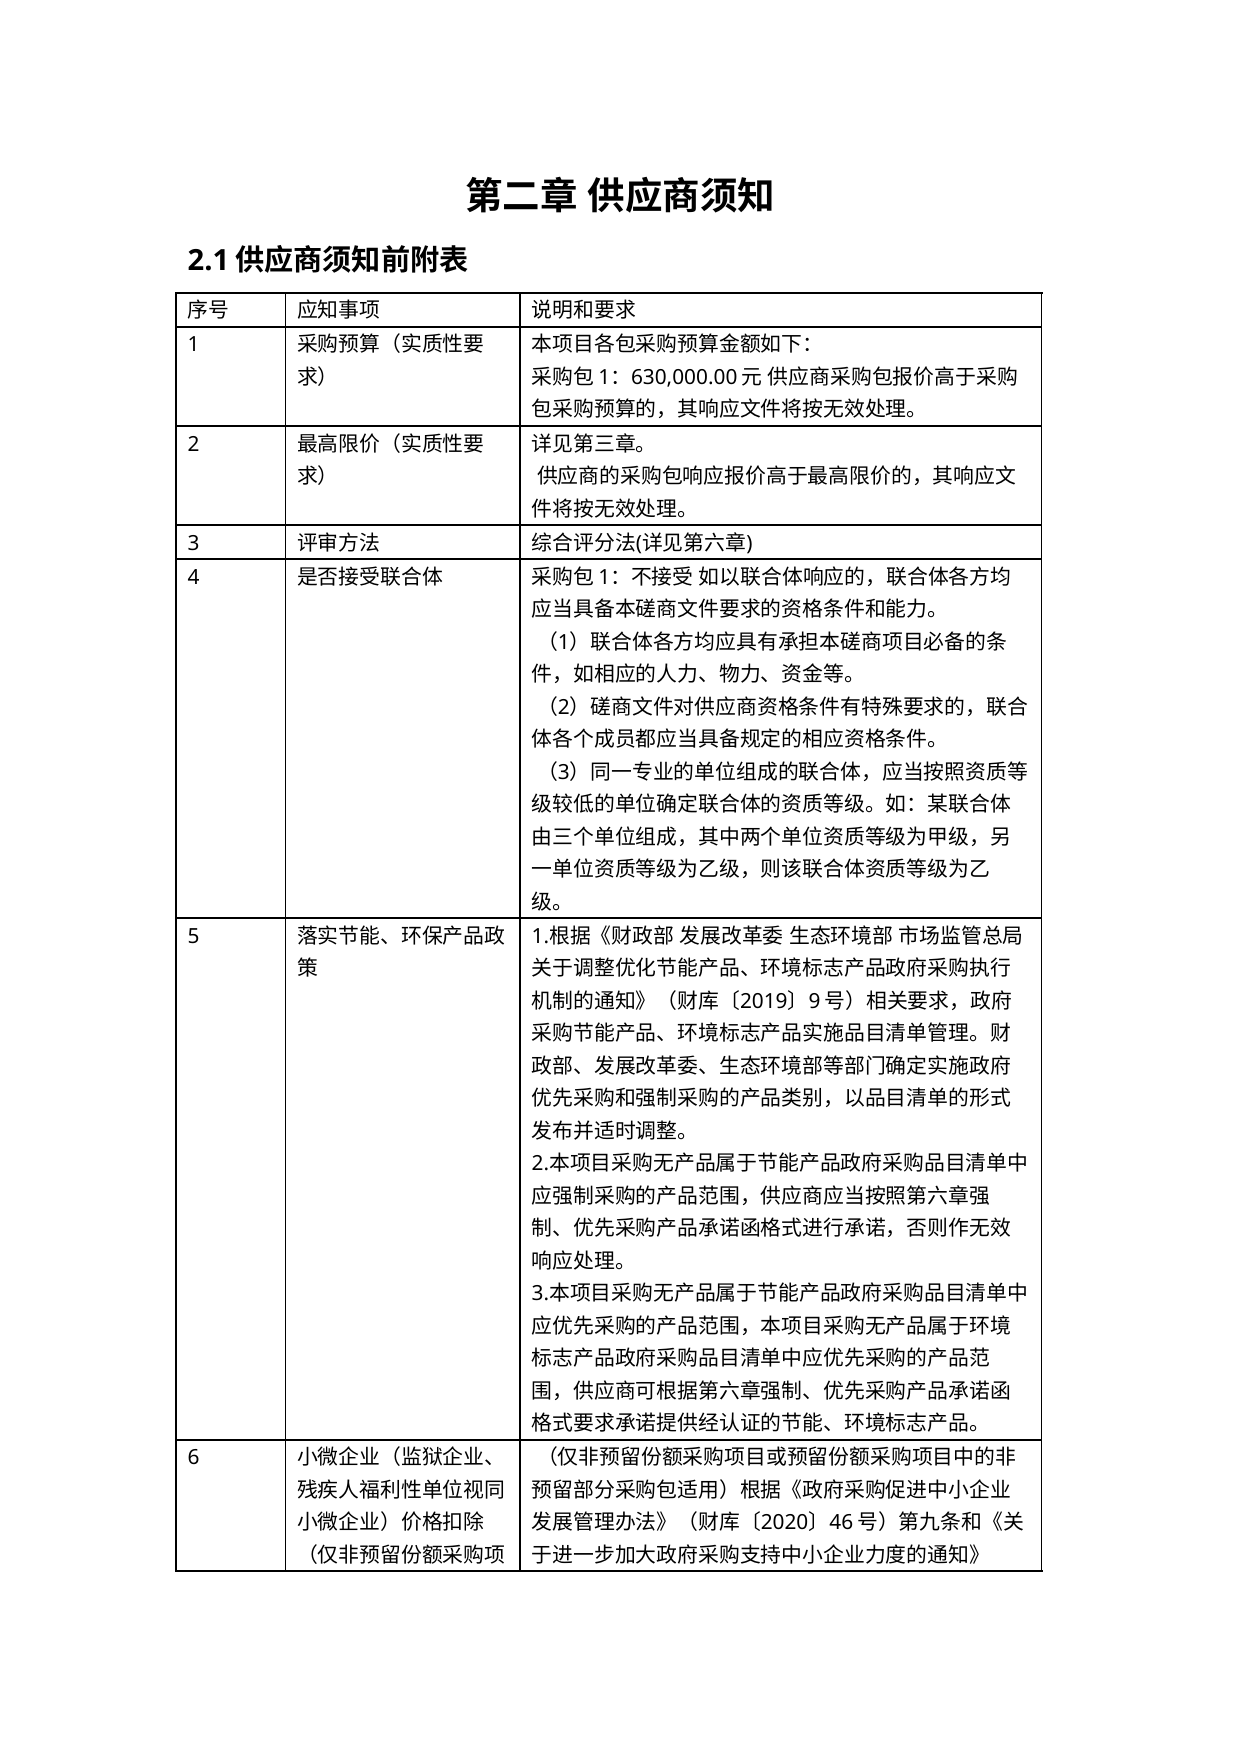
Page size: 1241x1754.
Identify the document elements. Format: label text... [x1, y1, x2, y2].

table_cell 本项目各包采购预算金额如下： 采购包1：630,000.00元 供应商采购包报价高于采购包采购预算的，其响应文件将按无效处理。 [521, 328, 1041, 425]
table_cell 落实节能、环保产品政策 [286, 919, 519, 1439]
table_header 说明和要求 [521, 294, 1041, 326]
table_header 序号 [177, 294, 285, 326]
table_cell 4 [177, 560, 285, 917]
text 第二章 供应商须知 [187, 162, 1053, 227]
text 2.1供应商须知前附表 [187, 227, 1053, 292]
table_cell 3 [177, 526, 285, 558]
table_cell 采购包1：不接受 如以联合体响应的，联合体各方均应当具备本磋商文件要求的资格条件和能力。 （1）联合体各方均应具有承担本磋商项目必备的条件，如相应的人力、物力、资金等。 （2）磋商文件对供应商资格条件有特殊要求的，联合体各个成员都应当具备规定的相应资格条件。 （3）同一专业的单位组成的联合体，应当按照资质等级较低的单位确定联合体的资质等级。如：某联合体由三个单位组成，其中两个单位资质等级为甲级，另一单位资质等级为乙级，则该联合体资质等级为乙级。 [521, 560, 1041, 917]
table_cell 综合评分法(详见第六章) [521, 526, 1041, 558]
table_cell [521, 1441, 1041, 1570]
table_cell 1.根据《财政部 发展改革委 生态环境部 市场监管总局关于调整优化节能产品、环境标志产品政府采购执行机制的通知》（财库〔2019〕9号）相关要求，政府采购节能产品、环境标志产品实施品目清单管理。财政部、发展改革委、生态环境部等部门确定实施政府优先采购和强制采购的产品类别，以品目清单的形式发布并适时调整。 2.本项目采购无产品属于节能产品政府采购品目清单中应强制采购的产品范围，供应商应当按照第六章强制、优先采购产品承诺函格式进行承诺，否则作无效响应处理。 3.本项目采购无产品属于节能产品政府采购品目清单中应优先采购的产品范围，本项目采购无产品属于环境标志产品政府采购品目清单中应优先采购的产品范围，供应商可根据第六章强制、优先采购产品承诺函格式要求承诺提供经认证的节能、环境标志产品。 [521, 919, 1041, 1439]
table_cell 评审方法 [286, 526, 519, 558]
table_cell 采购预算（实质性要求） [286, 328, 519, 425]
table_cell 1 [177, 328, 285, 425]
table_header 应知事项 [286, 294, 519, 326]
table_cell 最高限价（实质性要求） [286, 427, 519, 524]
table_cell 详见第三章。 供应商的采购包响应报价高于最高限价的，其响应文件将按无效处理。 [521, 427, 1041, 524]
table_cell 6 [177, 1441, 285, 1570]
table_cell 5 [177, 919, 285, 1439]
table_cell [286, 1441, 519, 1570]
table_cell 是否接受联合体 [286, 560, 519, 917]
table_cell 2 [177, 427, 285, 524]
